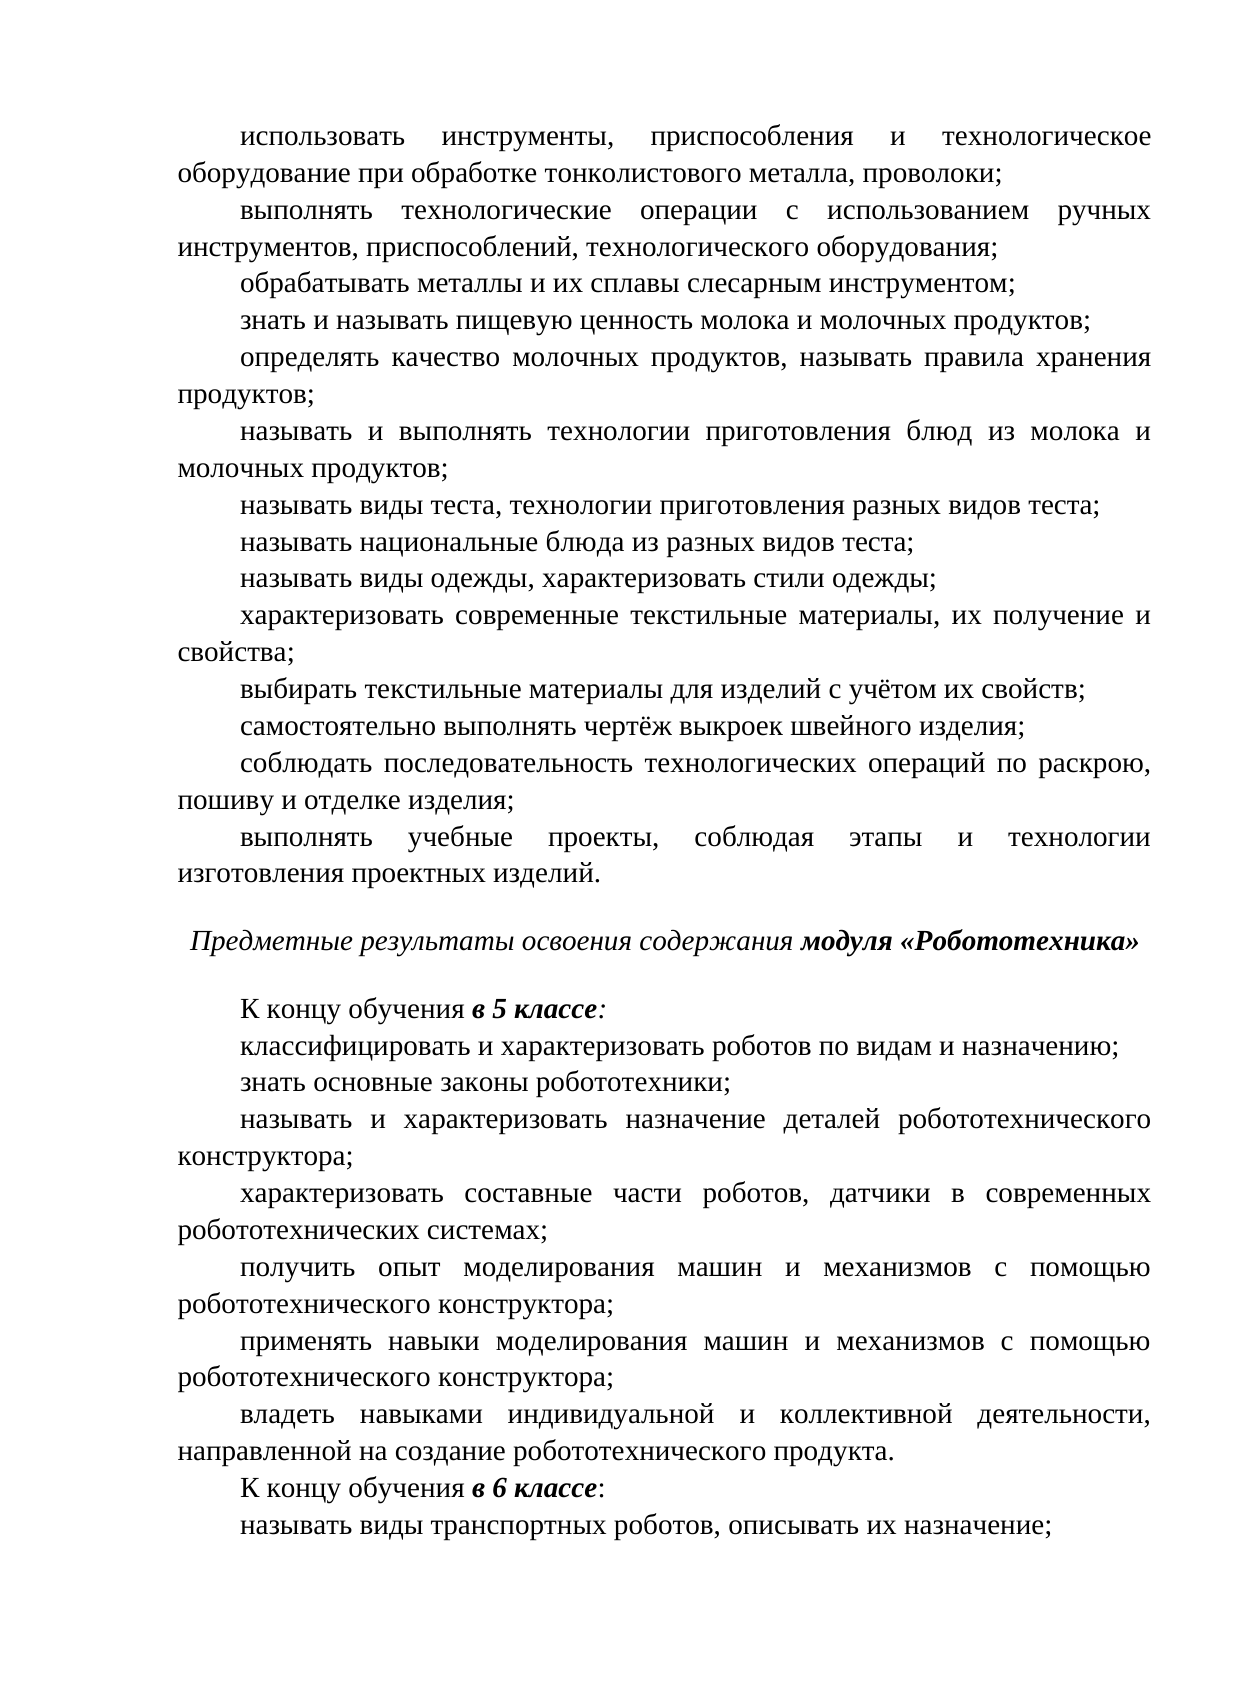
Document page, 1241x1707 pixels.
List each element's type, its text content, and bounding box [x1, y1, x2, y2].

text К концу обучения в 5 классе: [177, 991, 1152, 1024]
text соблюдать последовательность технологических операций по раскрою, пошиву и отделке изделия; [177, 745, 1152, 815]
text называть виды транспортных роботов, описывать их назначение; [177, 1507, 1152, 1541]
text К концу обучения в 6 классе: [177, 1470, 1152, 1504]
text самостоятельно выполнять чертёж выкроек швейного изделия; [177, 708, 1152, 742]
text владеть навыками индивидуальной и коллективной деятельности, направленной на создание робототехнического продукта. [177, 1396, 1152, 1467]
text называть и характеризовать назначение деталей робототехнического конструктора; [177, 1101, 1152, 1172]
text называть виды одежды, характеризовать стили одежды; [177, 561, 1152, 594]
text получить опыт моделирования машин и механизмов с помощью робототехнического конструктора; [177, 1249, 1152, 1319]
text обрабатывать металлы и их сплавы слесарным инструментом; [177, 266, 1152, 299]
text знать и называть пищевую ценность молока и молочных продуктов; [177, 302, 1152, 336]
text применять навыки моделирования машин и механизмов с помощью робототехнического конструктора; [177, 1323, 1152, 1393]
text выполнять учебные проекты, соблюдая этапы и технологии изготовления проектных изделий. [177, 819, 1152, 889]
text называть и выполнять технологии приготовления блюд из молока и молочных продуктов; [177, 413, 1152, 483]
text знать основные законы робототехники; [177, 1064, 1152, 1098]
text использовать инструменты, приспособления и технологическое оборудование при обработке тонколистового металла, проволоки; [177, 118, 1152, 188]
text классифицировать и характеризовать роботов по видам и назначению; [177, 1028, 1152, 1061]
text характеризовать современные текстильные материалы, их получение и свойства; [177, 597, 1152, 668]
text называть виды теста, технологии приготовления разных видов теста; [177, 487, 1152, 520]
text определять качество молочных продуктов, называть правила хранения продуктов; [177, 339, 1152, 410]
text выполнять технологические операции с использованием ручных инструментов, приспособлений, технологического оборудования; [177, 192, 1152, 262]
text Предметные результаты освоения содержания модуля «Робототехника» [190, 923, 1152, 957]
text характеризовать составные части роботов, датчики в современных робототехнических системах; [177, 1175, 1152, 1246]
text называть национальные блюда из разных видов теста; [177, 524, 1152, 557]
text выбирать текстильные материалы для изделий с учётом их свойств; [177, 671, 1152, 705]
